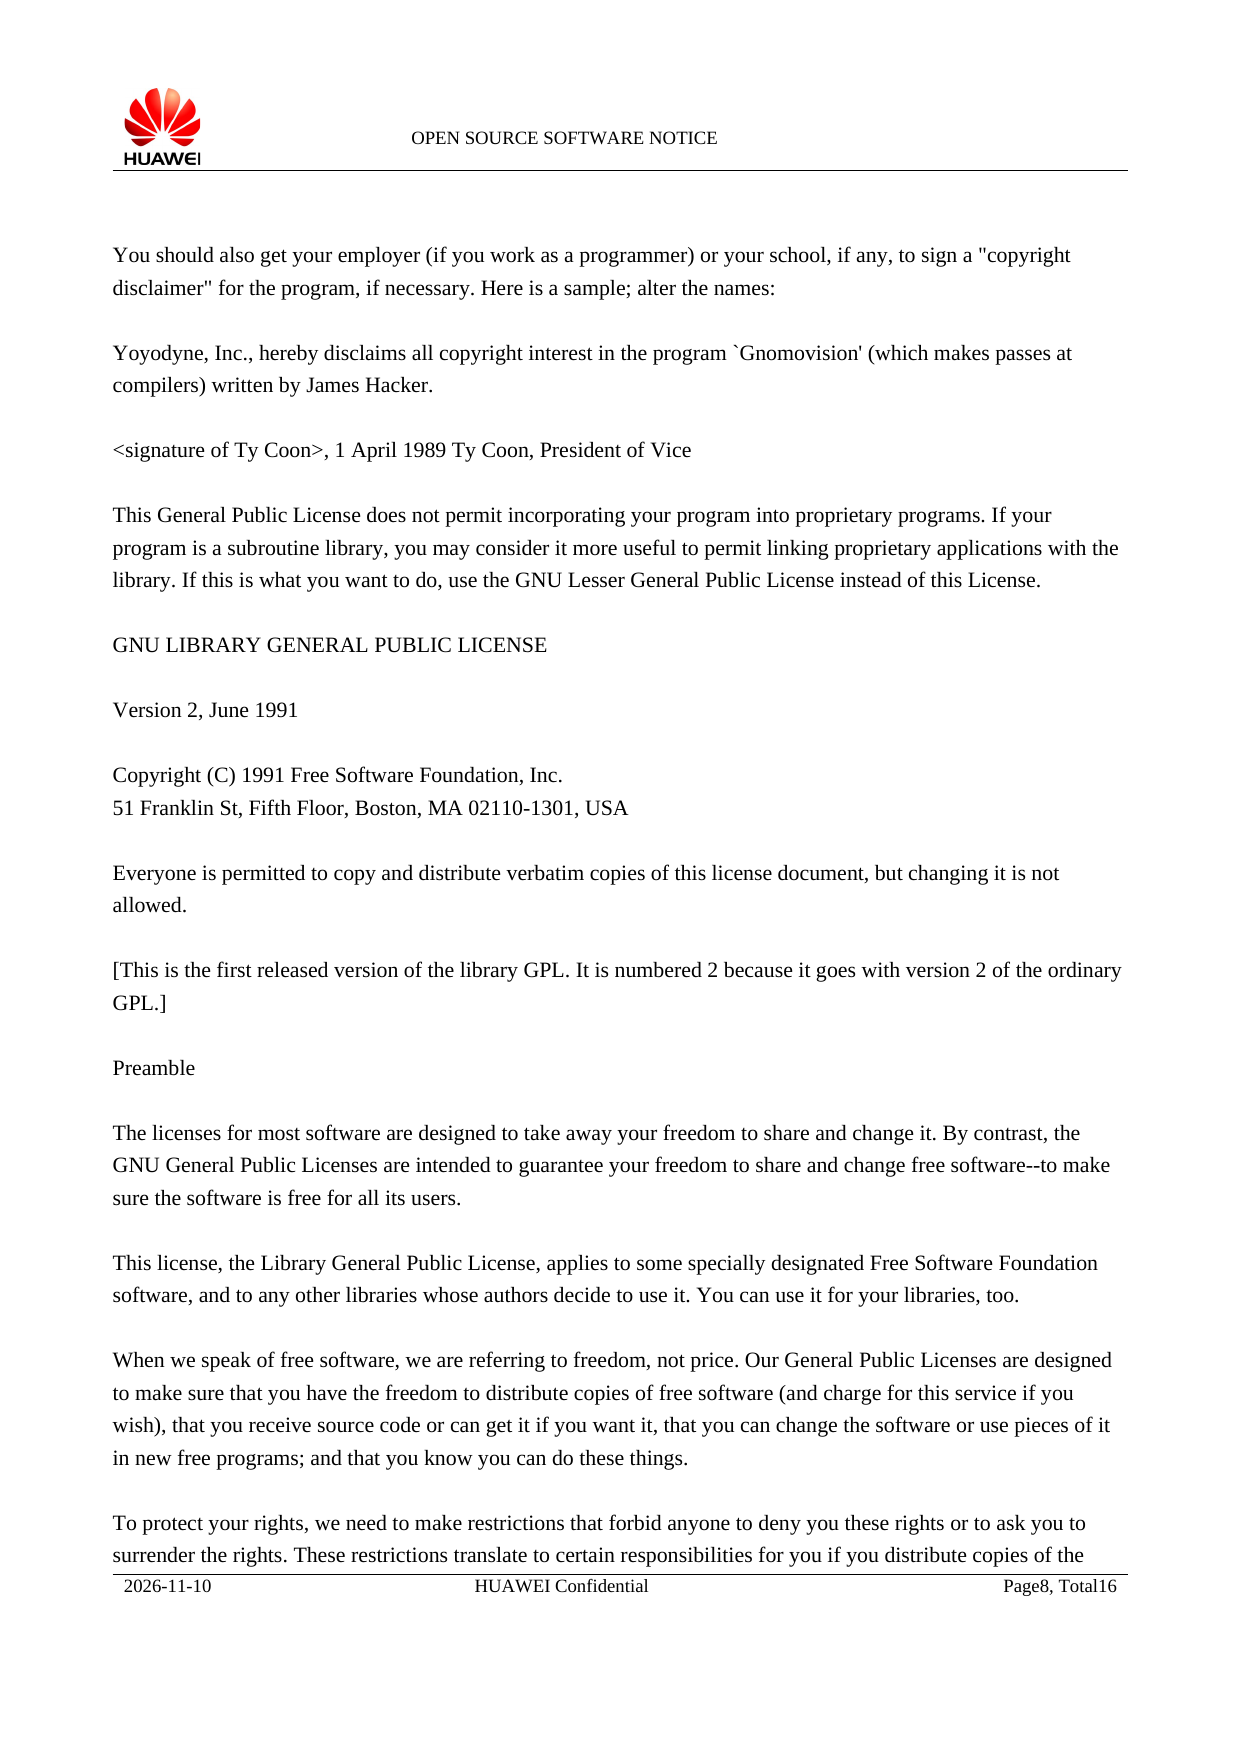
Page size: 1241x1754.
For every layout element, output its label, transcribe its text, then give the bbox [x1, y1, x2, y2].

picture [124, 88, 201, 165]
